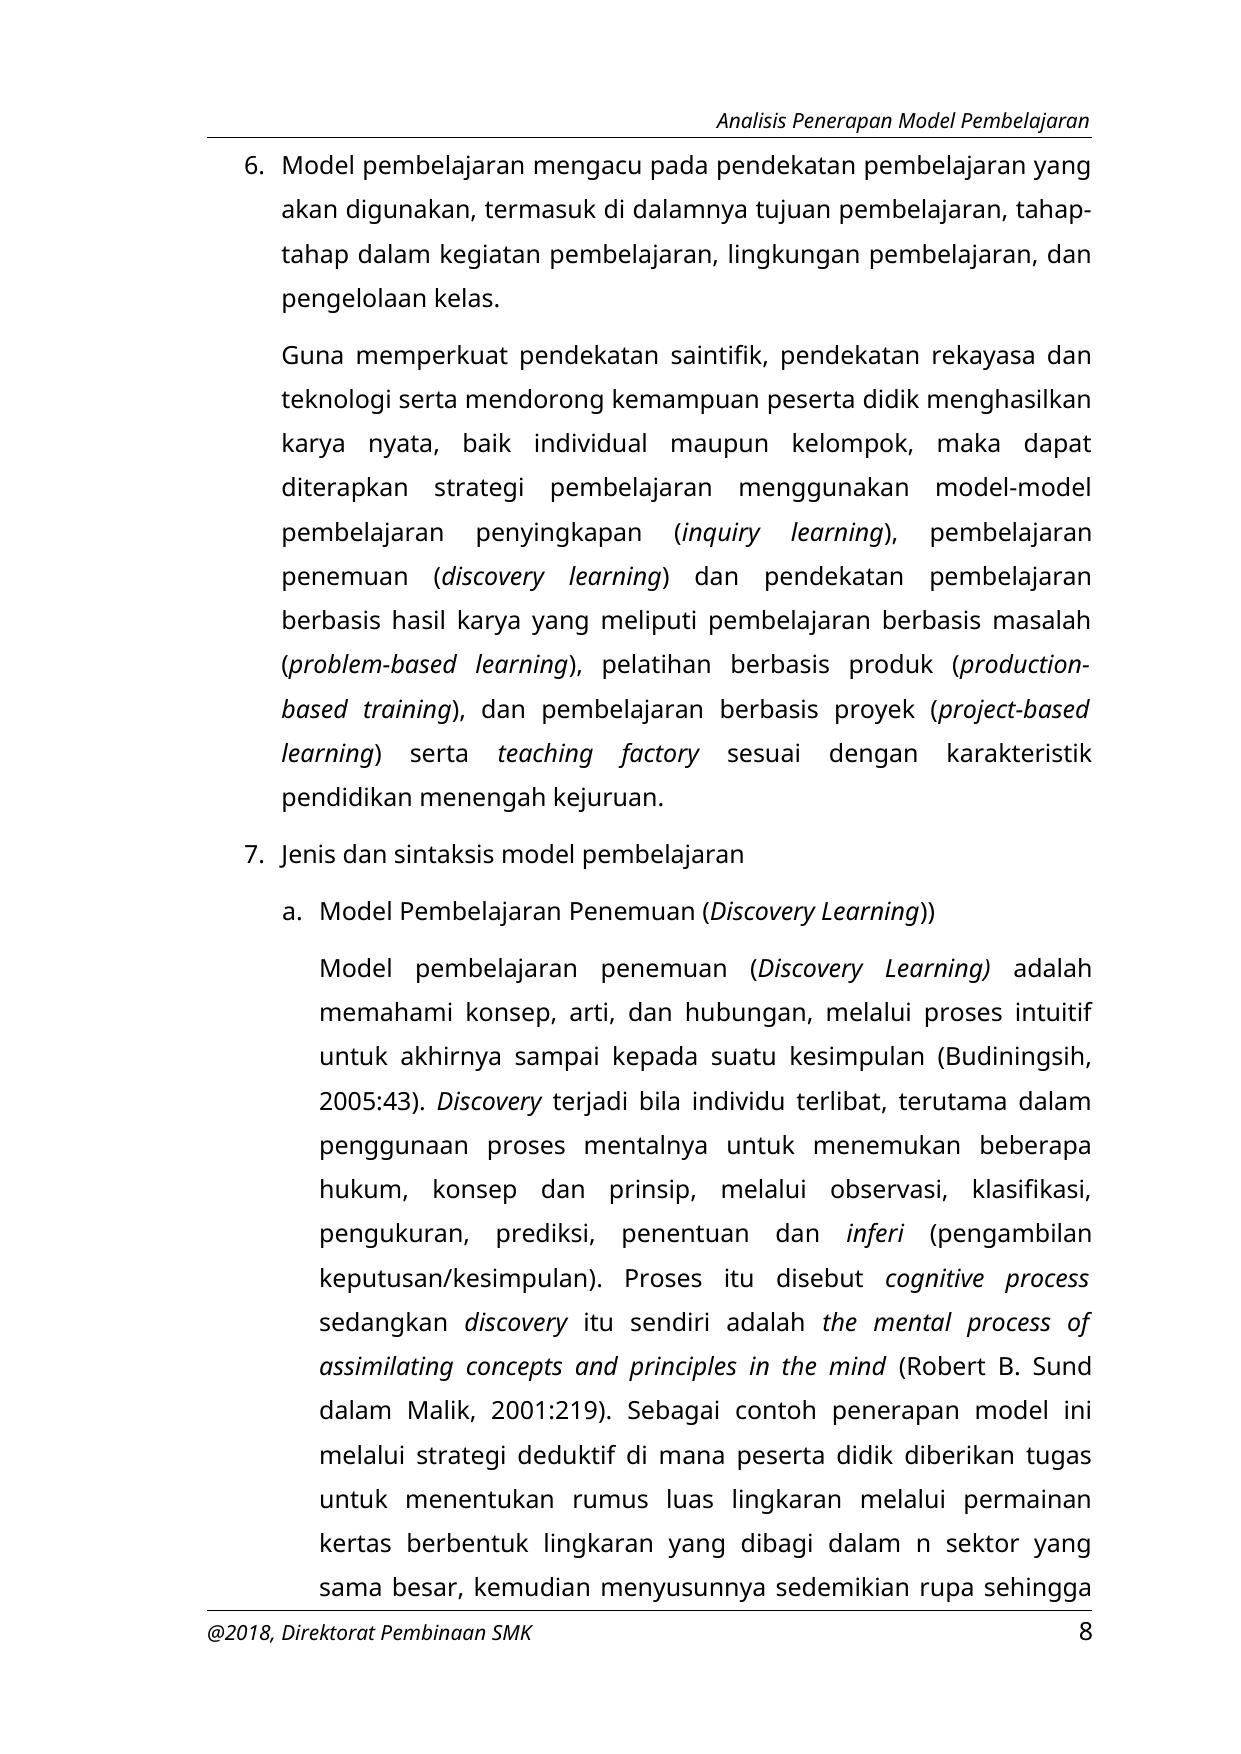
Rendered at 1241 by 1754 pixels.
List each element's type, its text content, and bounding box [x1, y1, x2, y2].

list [319, 950, 1092, 1604]
list Guna memperkuat pendekatan saintifik, pendekatan rekayasa dan teknologi serta mendorong kemampuan peserta didik menghasilkan karya nyata, baik individual maupun kelompok, maka dapat diterapkan strategi pembelajaran menggunakan model-model pembelajaran penyingkapan (inquiry learning), pembelajaran penemuan (discovery learning) dan pendekatan pembelajaran berbasis hasil karya yang meliputi pembelajaran berbasis masalah (problem-based learning), pelatihan berbasis produk (production-based training), dan pembelajaran berbasis proyek (project-based learning) serta teaching factory sesuai dengan karakteristik pendidikan menengah kejuruan. [281, 337, 1092, 814]
list Jenis dan sintaksis model pembelajaran [244, 837, 1092, 871]
list Model Pembelajaran Penemuan (Discovery Learning)) [282, 893, 1092, 928]
list Model pembelajaran mengacu pada pendekatan pembelajaran yang akan digunakan, termasuk di dalamnya tujuan pembelajaran, tahap-tahap dalam kegiatan pembelajaran, lingkungan pembelajaran, dan pengelolaan kelas. [244, 148, 1092, 314]
